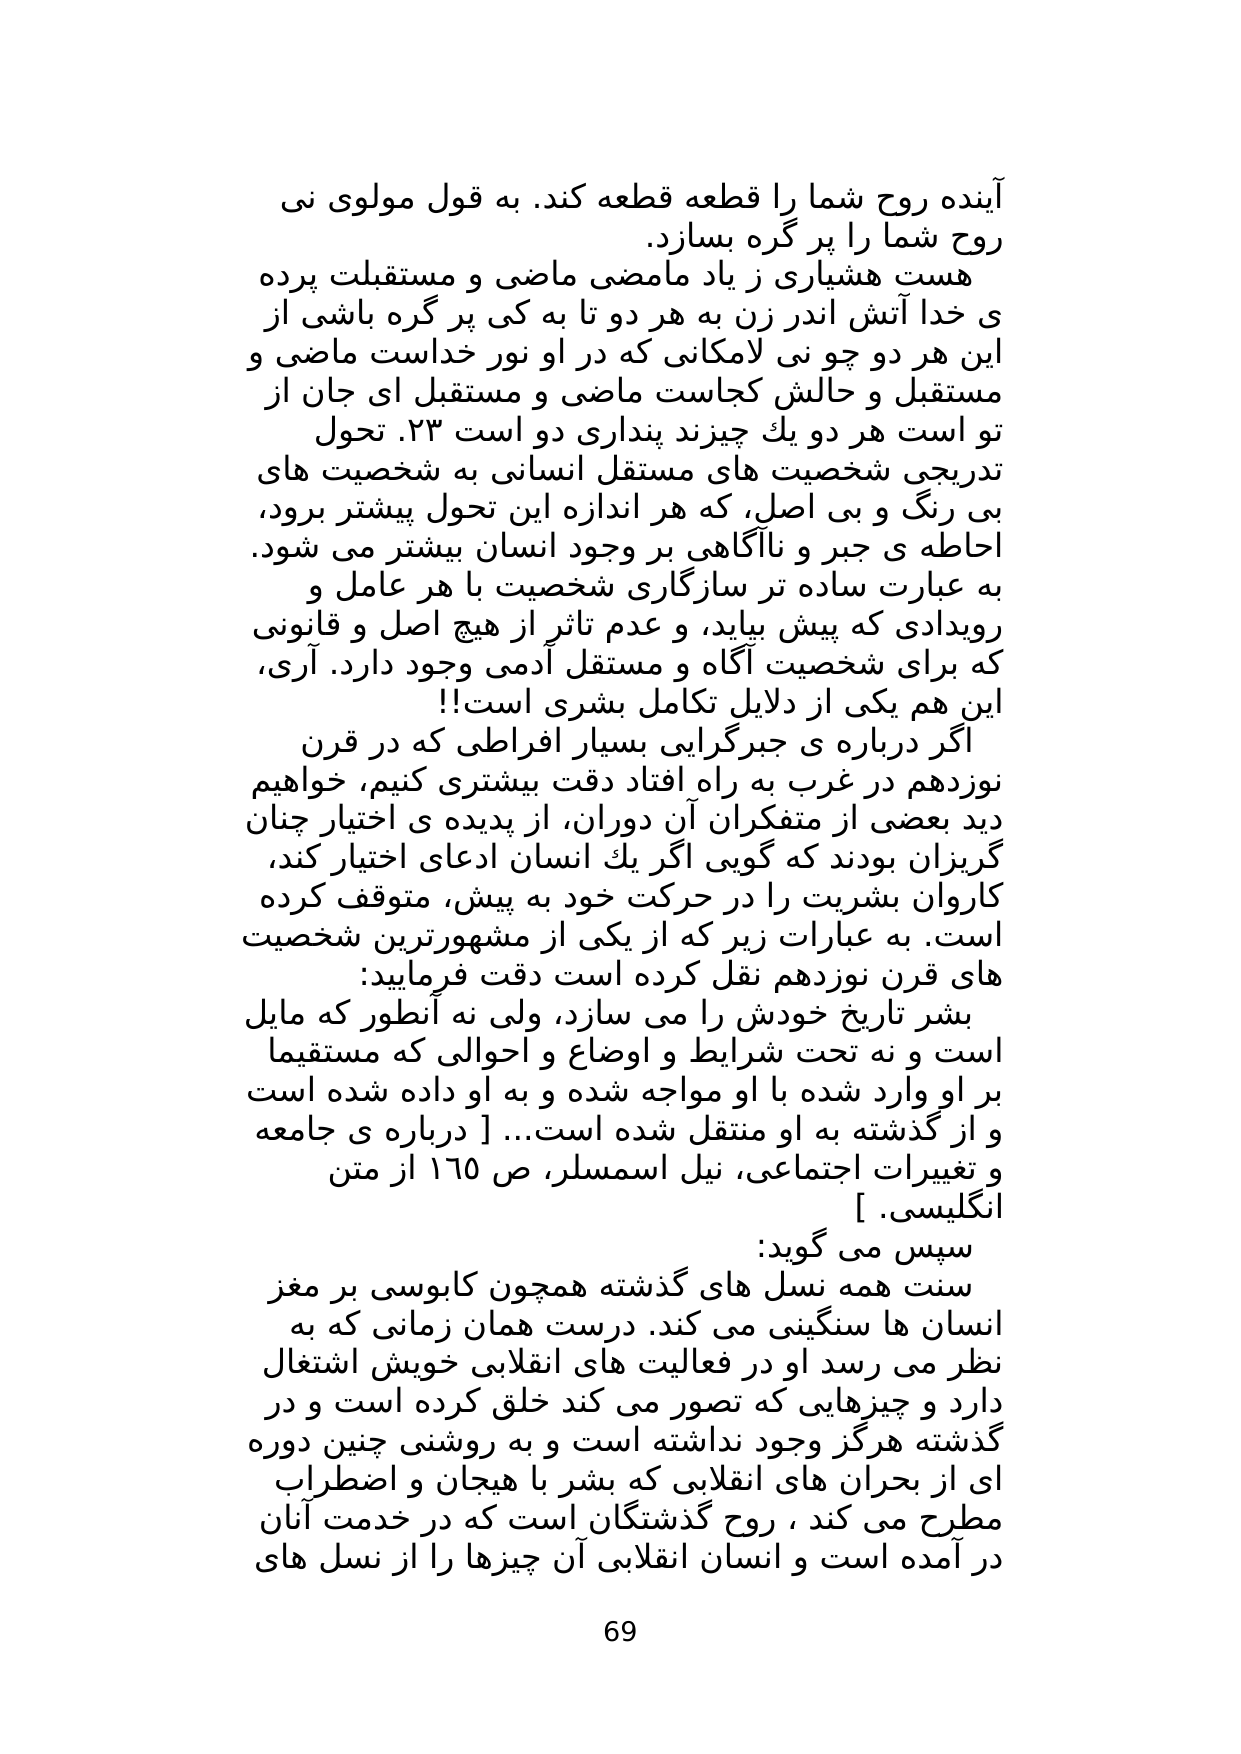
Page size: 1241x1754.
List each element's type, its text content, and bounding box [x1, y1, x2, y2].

text بشر تاريخ خودش را مى سازد، ولى نه آنطور كه مايل است و نه تحت شرايط و اوضاع و احوالى كه مستقيما بر او وارد شده با او مواجه شده و به او داده شده است و از گذشته به او منتقل شده است... [ درباره ى جامعه و تغييرات اجتماعى، نيل اسمسلر، ص ١٦٥ از متن انگليسى. ] [236, 993, 1004, 1226]
text اگر درباره ى جبرگرايى بسيار افراطى كه در قرن نوزدهم در غرب به راه افتاد دقت بيشترى كنيم، خواهيم ديد بعضى از متفكران آن دوران، از پديده ى اختيار چنان گريزان بودند كه گويى اگر يك انسان ادعاى اختيار كند، كاروان بشريت را در حركت خود به پيش، متوقف كرده است. به عبارات زير كه از يكى از مشهورترين شخصيت هاى قرن نوزدهم نقل كرده است دقت فرماييد: [236, 721, 1004, 993]
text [236, 177, 1004, 255]
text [236, 1265, 1004, 1576]
text هست هشيارى ز ياد مامضى ماضى و مستقبلت پرده ى خدا آتش اندر زن به هر دو تا به كى پر گره باشى از اين هر دو چو نى لامكانى كه در او نور خداست ماضى و مستقبل و حالش كجاست ماضى و مستقبل اى جان از تو است هر دو يك چيزند پندارى دو است ٢٣. تحول تدريجى شخصيت هاى مستقل انسانى به شخصيت هاى بى رنگ و بى اصل، كه هر اندازه اين تحول پيشتر برود، احاطه ى جبر و ناآگاهى بر وجود انسان بيشتر مى شود. به عبارت ساده تر سازگارى شخصيت با هر عامل و رويدادى كه پيش بيايد، و عدم تاثر از هيچ اصل و قانونى كه براى شخصيت آگاه و مستقل آدمى وجود دارد. آرى، اين هم يكى از دلايل تكامل بشرى است!! [236, 255, 1004, 721]
text سپس مى گويد: [236, 1226, 1004, 1265]
